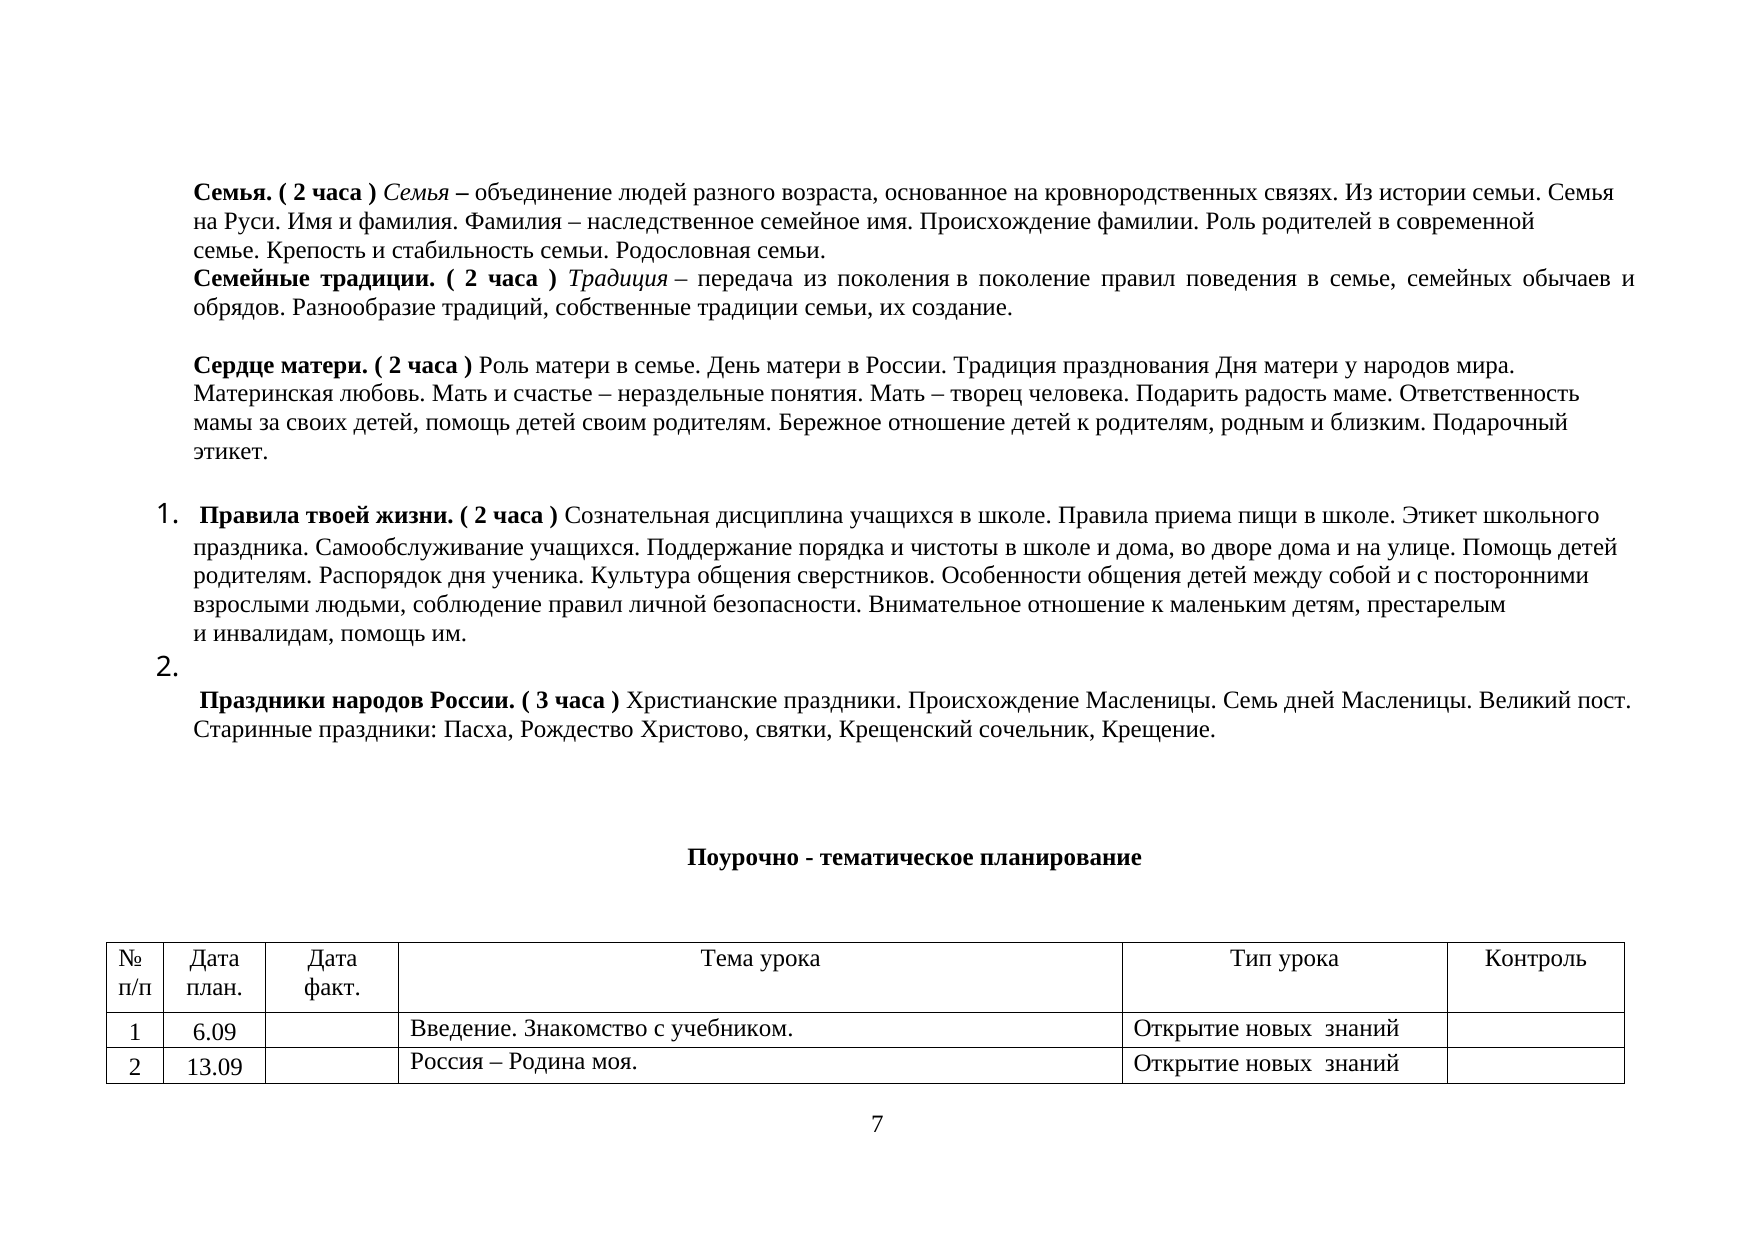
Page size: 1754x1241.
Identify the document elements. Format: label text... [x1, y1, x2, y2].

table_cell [1123, 1048, 1447, 1083]
table_cell 13.09 [164, 1048, 265, 1083]
table_cell Введение. Знакомство с учебником. [399, 1013, 1122, 1047]
table_cell 1 [107, 1013, 163, 1047]
table_header Контроль [1448, 943, 1624, 1012]
table_header Тема урока [399, 943, 1122, 1012]
table_header Дата факт. [266, 943, 398, 1012]
table_header № п/п [107, 943, 163, 1012]
table_cell [266, 1048, 398, 1083]
table_cell 6.09 [164, 1013, 265, 1047]
text Сердце матери. ( 2 часа ) Роль матери в семье. День матери в России. Традиция празднования Дня матери у народов мира. Материнская любовь. Мать и счастье – нераздельные понятия. Мать – творец человека. Подарить радость маме. Ответственность мамы за своих детей, помощь детей своим родителям. Бережное отношение детей к родителям, родным и близким. Подарочный этикет. [193, 350, 1636, 465]
text Семья. ( 2 часа ) Семья – объединение людей разного возраста, основанное на кровнородственных связях. Из истории семьи. Семья на Руси. Имя и фамилия. Фамилия – наследственное семейное имя. Происхождение фамилии. Роль родителей в современной семье. Крепость и стабильность семьи. Родословная семьи. [193, 177, 1636, 263]
table_header Тип урока [1123, 943, 1447, 1012]
table_cell 2 [107, 1048, 163, 1083]
table_cell [1448, 1013, 1624, 1047]
list Правила твоей жизни. ( 2 часа ) Сознательная дисциплина учащихся в школе. Правила приема пищи в школе. Этикет школьного праздника. Самообслуживание учащихся. Поддержание порядка и чистоты в школе и дома, во дворе дома и на улице. Помощь детей родителям. Распорядок дня ученика. Культура общения сверстников. Особенности общения детей между собой и с посторонними взрослыми людьми, соблюдение правил личной безопасности. Внимательное отношение к маленьким детям, престарелым и инвалидам, помощь им. [156, 493, 1636, 647]
text Праздники народов России. ( 3 часа ) Христианские праздники. Происхождение Масленицы. Семь дней Масленицы. Великий пост. Старинные праздники: Пасха, Рождество Христово, святки, Крещенский сочельник, Крещение. [193, 685, 1636, 743]
list Поурочно - тематическое планирование [193, 842, 1636, 870]
table_cell Россия – Родина моя. [399, 1048, 1122, 1083]
table_cell [266, 1013, 398, 1047]
table_cell Открытие новых знаний [1123, 1013, 1447, 1047]
table_cell [1448, 1048, 1624, 1083]
text Семейные традиции. ( 2 часа ) Традиция – передача из поколения в поколение правил поведения в семье, семейных обычаев и обрядов. Разнообразие традиций, собственные традиции семьи, их создание. [193, 263, 1636, 321]
table_header Дата план. [164, 943, 265, 1012]
